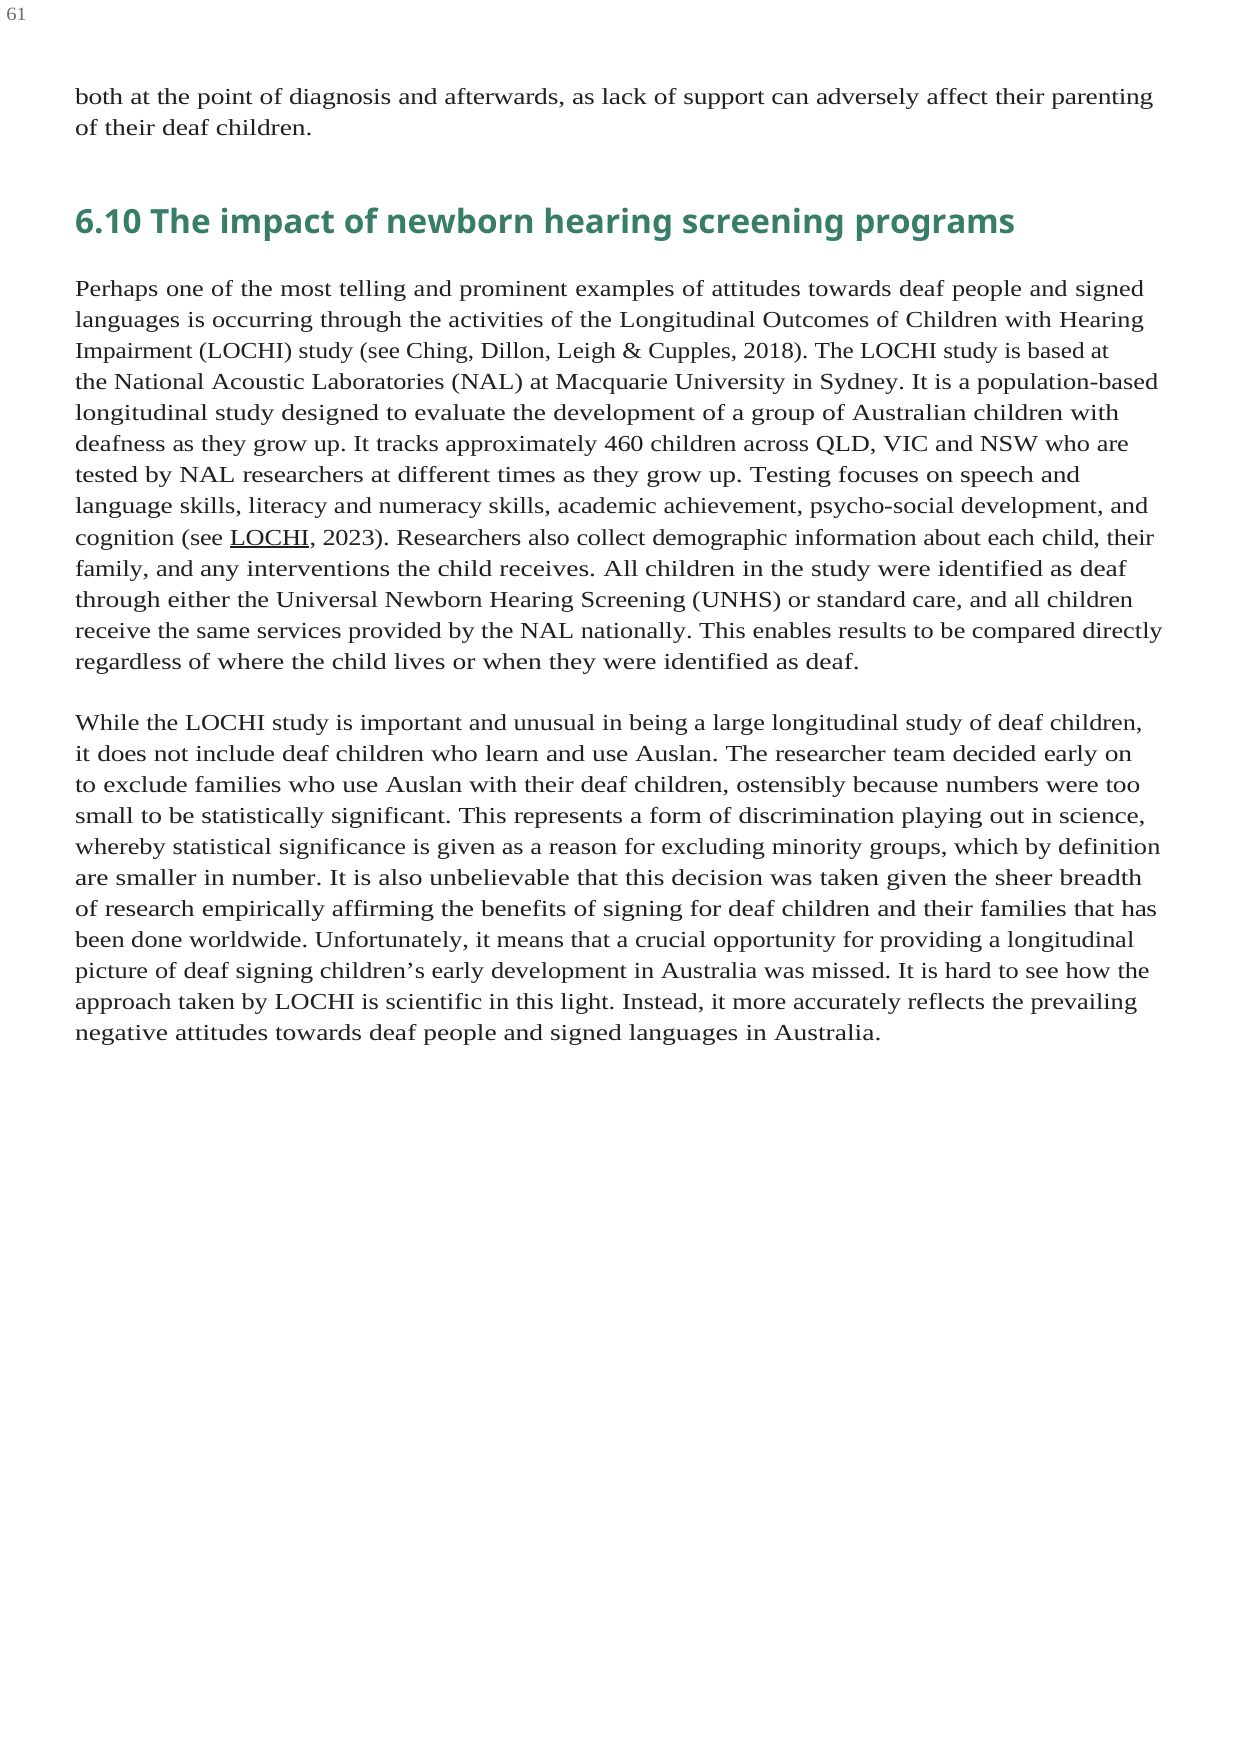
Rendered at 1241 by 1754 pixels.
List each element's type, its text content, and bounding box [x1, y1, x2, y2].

text the National Acoustic Laboratories (NAL) at Macquarie University in Sydney. It is a population-based longitudinal study designed to evaluate the development of a group of Australian children with deafness as they grow up. It tracks approximately 460 children across QLD, VIC and NSW who are tested by NAL researchers at different times as they grow up. Testing focuses on speech and language skills, literacy and numeracy skills, academic achievement, psycho-social development, and cognition (see LOCHI, 2023). Researchers also collect demographic information about each child, their family, and any interventions the child receives. All children in the study were identified as deaf through either the Universal Newborn Hearing Screening (UNHS) or standard care, and all children receive the same services provided by the NAL nationally. This enables results to be compared directly regardless of where the child lives or when they were identified as deaf. [75, 368, 1165, 674]
text While the LOCHI study is important and unusual in being a large longitudinal study of deaf children, it does not include deaf children who learn and use Auslan. The researcher team decided early on [75, 709, 1145, 766]
text of research empirically affirming the benefits of signing for deaf children and their families that has been done worldwide. Unfortunately, it means that a crucial opportunity for providing a longitudinal picture of deaf signing children’s early development in Australia was missed. It is hard to see how the approach taken by LOCHI is scientific in this light. Instead, it more accurately reflects the prevailing negative attitudes towards deaf people and signed languages in Australia. [75, 895, 1178, 1046]
text Perhaps one of the most telling and prominent examples of attitudes towards deaf people and signed languages is occurring through the activities of the Longitudinal Outcomes of Children with Hearing Impairment (LOCHI) study (see Ching, Dillon, Leigh & Cupples, 2018). The LOCHI study is based at [75, 275, 1146, 364]
subtitle The impact of newborn hearing screening programs [75, 197, 1178, 243]
text to exclude families who use Auslan with their deaf children, ostensibly because numbers were too small to be statistically significant. This represents a form of discrimination playing out in science, whereby statistical significance is given as a reason for excluding minority groups, which by definition are smaller in number. It is also unbelievable that this decision was taken given the sheer breadth [75, 771, 1178, 890]
text both at the point of diagnosis and afterwards, as lack of support can adversely affect their parenting of their deaf children. [75, 83, 1178, 140]
